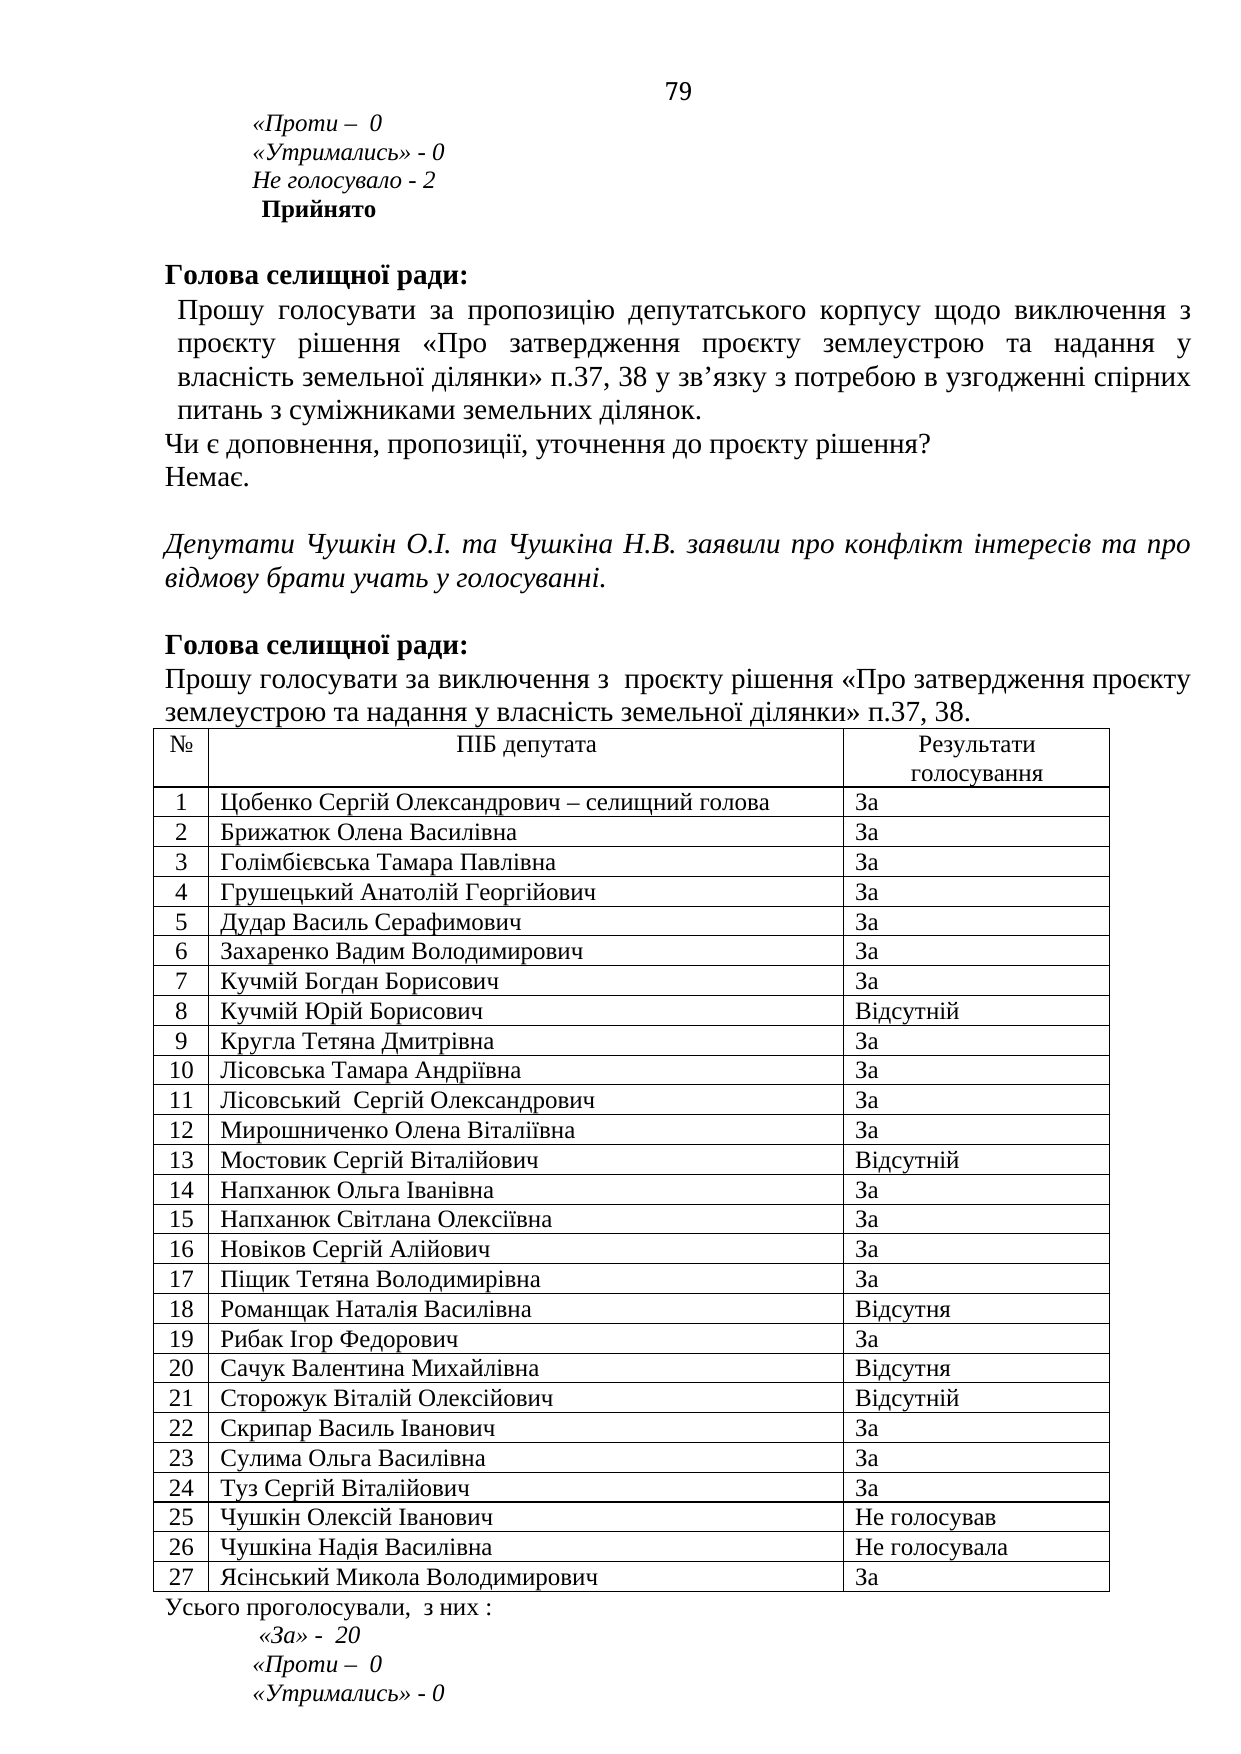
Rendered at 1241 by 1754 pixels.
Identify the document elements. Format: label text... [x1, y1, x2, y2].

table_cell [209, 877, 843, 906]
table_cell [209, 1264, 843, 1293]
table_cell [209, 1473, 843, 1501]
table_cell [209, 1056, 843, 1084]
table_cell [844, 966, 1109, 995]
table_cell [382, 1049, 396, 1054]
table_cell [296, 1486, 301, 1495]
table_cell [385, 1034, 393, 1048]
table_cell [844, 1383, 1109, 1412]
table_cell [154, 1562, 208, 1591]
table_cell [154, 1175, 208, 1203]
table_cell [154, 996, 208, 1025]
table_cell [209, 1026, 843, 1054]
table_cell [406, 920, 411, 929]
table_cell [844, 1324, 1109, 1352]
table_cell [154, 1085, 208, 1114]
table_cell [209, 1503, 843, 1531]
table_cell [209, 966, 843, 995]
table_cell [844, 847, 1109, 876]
text Депутати Чушкін О.І. та Чушкіна Н.В. заявили про конфлікт інтересів та про відмову брати учать у голосуванні. [164, 527, 1192, 594]
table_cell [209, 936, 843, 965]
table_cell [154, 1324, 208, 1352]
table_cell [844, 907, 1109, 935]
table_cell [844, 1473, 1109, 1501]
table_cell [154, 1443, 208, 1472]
text Прийнято [261, 194, 1192, 223]
text «За» - 20 [252, 1621, 1192, 1649]
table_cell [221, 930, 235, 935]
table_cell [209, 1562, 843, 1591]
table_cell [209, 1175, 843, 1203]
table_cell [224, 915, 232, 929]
text Усього проголосували, з них : [164, 1592, 1192, 1621]
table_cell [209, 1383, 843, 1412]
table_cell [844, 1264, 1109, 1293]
text «Утримались» - 0 [252, 137, 1192, 165]
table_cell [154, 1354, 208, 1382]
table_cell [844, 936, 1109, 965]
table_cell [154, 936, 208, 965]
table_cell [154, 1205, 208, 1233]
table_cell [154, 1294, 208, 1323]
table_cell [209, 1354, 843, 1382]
text Чи є доповнення, пропозиції, уточнення до проєкту рішення? [164, 426, 1192, 459]
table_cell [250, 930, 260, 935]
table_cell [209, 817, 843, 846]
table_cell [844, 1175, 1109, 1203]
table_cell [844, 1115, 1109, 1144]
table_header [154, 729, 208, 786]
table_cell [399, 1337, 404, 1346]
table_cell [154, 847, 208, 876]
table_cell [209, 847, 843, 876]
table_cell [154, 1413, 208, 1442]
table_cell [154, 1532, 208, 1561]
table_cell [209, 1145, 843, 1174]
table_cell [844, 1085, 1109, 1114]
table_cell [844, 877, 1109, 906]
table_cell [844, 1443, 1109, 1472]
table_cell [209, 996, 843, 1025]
text Голова селищної ради: [164, 257, 1192, 291]
text «Проти – 0 [252, 108, 1192, 137]
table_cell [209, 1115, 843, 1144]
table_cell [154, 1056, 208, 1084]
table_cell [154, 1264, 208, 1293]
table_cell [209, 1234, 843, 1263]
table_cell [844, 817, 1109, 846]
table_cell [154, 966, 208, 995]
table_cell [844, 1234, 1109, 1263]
subtitle Прошу голосувати за пропозицію депутатського корпусу щодо виключення з проєкту рішення «Про затвердження проєкту землеустрою та надання у власність земельної ділянки» п.37, 38 у зв’язку з потребою в узгодженні спірних питань з суміжниками земельних ділянок. [177, 292, 1192, 426]
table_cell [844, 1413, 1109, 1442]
text Не голосувало - 2 [252, 165, 1192, 194]
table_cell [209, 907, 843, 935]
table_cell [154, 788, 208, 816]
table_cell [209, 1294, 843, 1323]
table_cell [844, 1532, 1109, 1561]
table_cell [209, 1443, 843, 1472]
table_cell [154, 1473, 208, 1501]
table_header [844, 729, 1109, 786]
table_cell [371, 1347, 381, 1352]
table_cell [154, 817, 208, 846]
text Немає. [164, 459, 1192, 493]
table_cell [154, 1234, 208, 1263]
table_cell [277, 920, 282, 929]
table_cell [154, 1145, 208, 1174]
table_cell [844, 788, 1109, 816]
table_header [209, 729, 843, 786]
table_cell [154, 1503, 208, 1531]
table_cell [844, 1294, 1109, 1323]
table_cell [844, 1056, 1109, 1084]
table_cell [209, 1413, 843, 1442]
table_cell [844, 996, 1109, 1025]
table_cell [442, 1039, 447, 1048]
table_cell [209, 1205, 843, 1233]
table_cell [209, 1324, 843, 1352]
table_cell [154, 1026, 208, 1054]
text «Утримались» - 0 [252, 1678, 1192, 1707]
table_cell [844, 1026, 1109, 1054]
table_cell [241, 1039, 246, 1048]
text «Проти – 0 [252, 1649, 1192, 1678]
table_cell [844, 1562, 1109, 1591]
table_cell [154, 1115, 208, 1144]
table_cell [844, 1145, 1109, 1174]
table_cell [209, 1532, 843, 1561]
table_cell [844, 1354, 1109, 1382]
text Прошу голосувати за виключення з проєкту рішення «Про затвердження проєкту землеустрою та надання у власність земельної ділянки» п.37, 38. [164, 661, 1192, 728]
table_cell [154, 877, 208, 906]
text Голова селищної ради: [164, 627, 1192, 661]
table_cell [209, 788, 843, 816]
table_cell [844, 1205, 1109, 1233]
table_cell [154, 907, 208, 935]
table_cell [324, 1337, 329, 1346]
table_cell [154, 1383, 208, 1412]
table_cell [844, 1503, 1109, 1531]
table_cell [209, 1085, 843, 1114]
